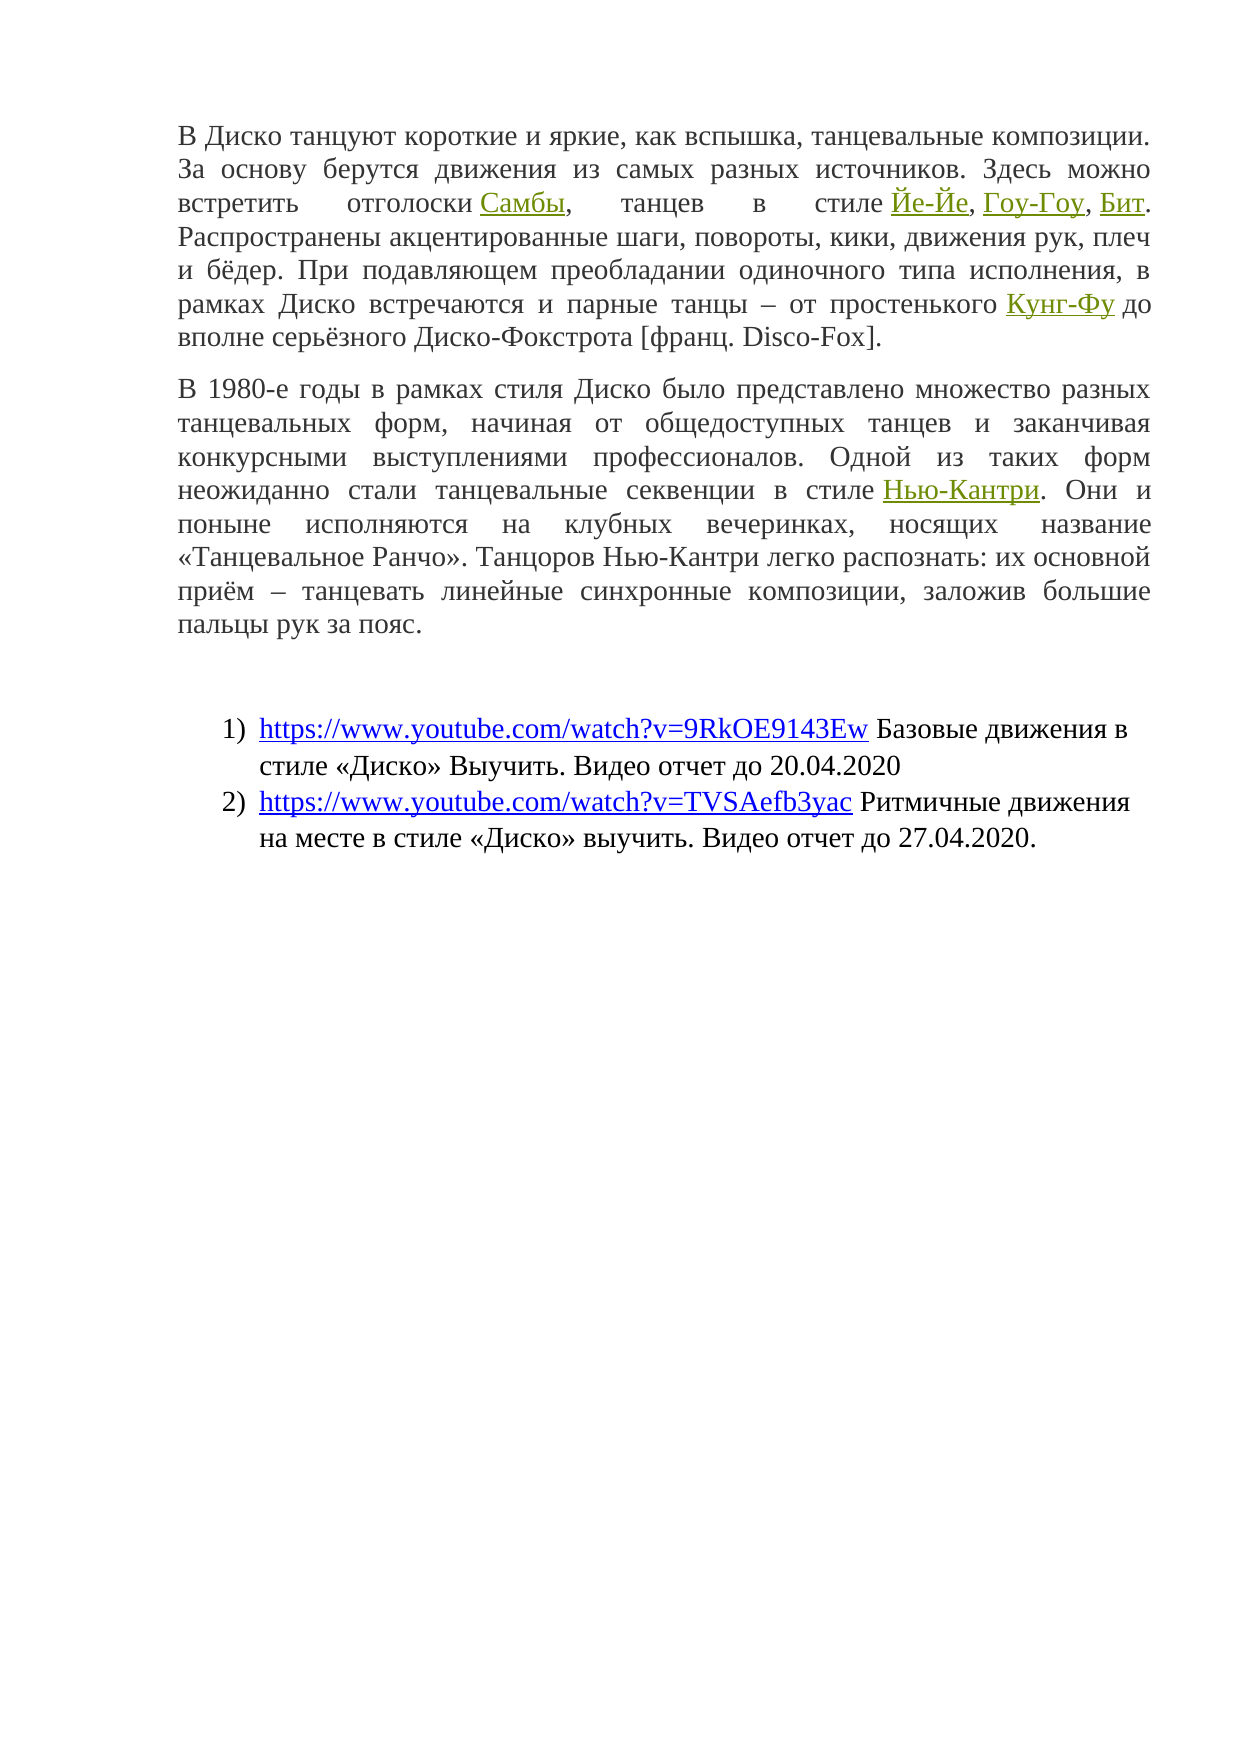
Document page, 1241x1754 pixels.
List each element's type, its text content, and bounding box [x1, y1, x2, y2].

text В Диско танцуют короткие и яркие, как вспышка, танцевальные композиции. За основу берутся движения из самых разных источников. Здесь можно встретить отголоски Самбы, танцев в стиле Йе-Йе, Гоу-Гоу, Бит. Распространены акцентированные шаги, повороты, кики, движения рук, плеч и бёдер. При подавляющем преобладании одиночного типа исполнения, в рамках Диско встречаются и парные танцы – от простенького Кунг-Фу до вполне серьёзного Диско-Фокстрота [франц. Disco-Fox]. [177, 118, 1152, 353]
list https://www.youtube.com/watch?v=9RkOE9143Ew Базовые движения в стиле «Диско» Выучить. Видео отчет до 20.04.2020 [222, 712, 1152, 781]
text В 1980-е годы в рамках стиля Диско было представлено множество разных танцевальных форм, начиная от общедоступных танцев и заканчивая конкурсными выступлениями профессионалов. Одной из таких форм неожиданно стали танцевальные секвенции в стиле Нью-Кантри. Они и поныне исполняются на клубных вечеринках, носящих название «Танцевальное Ранчо». Танцоров Нью-Кантри легко распознать: их основной приём – танцевать линейные синхронные композиции, заложив большие пальцы рук за пояс. [177, 372, 1152, 640]
list https://www.youtube.com/watch?v=TVSAefb3yac Ритмичные движения на месте в стиле «Диско» выучить. Видео отчет до 27.04.2020. [222, 784, 1152, 853]
